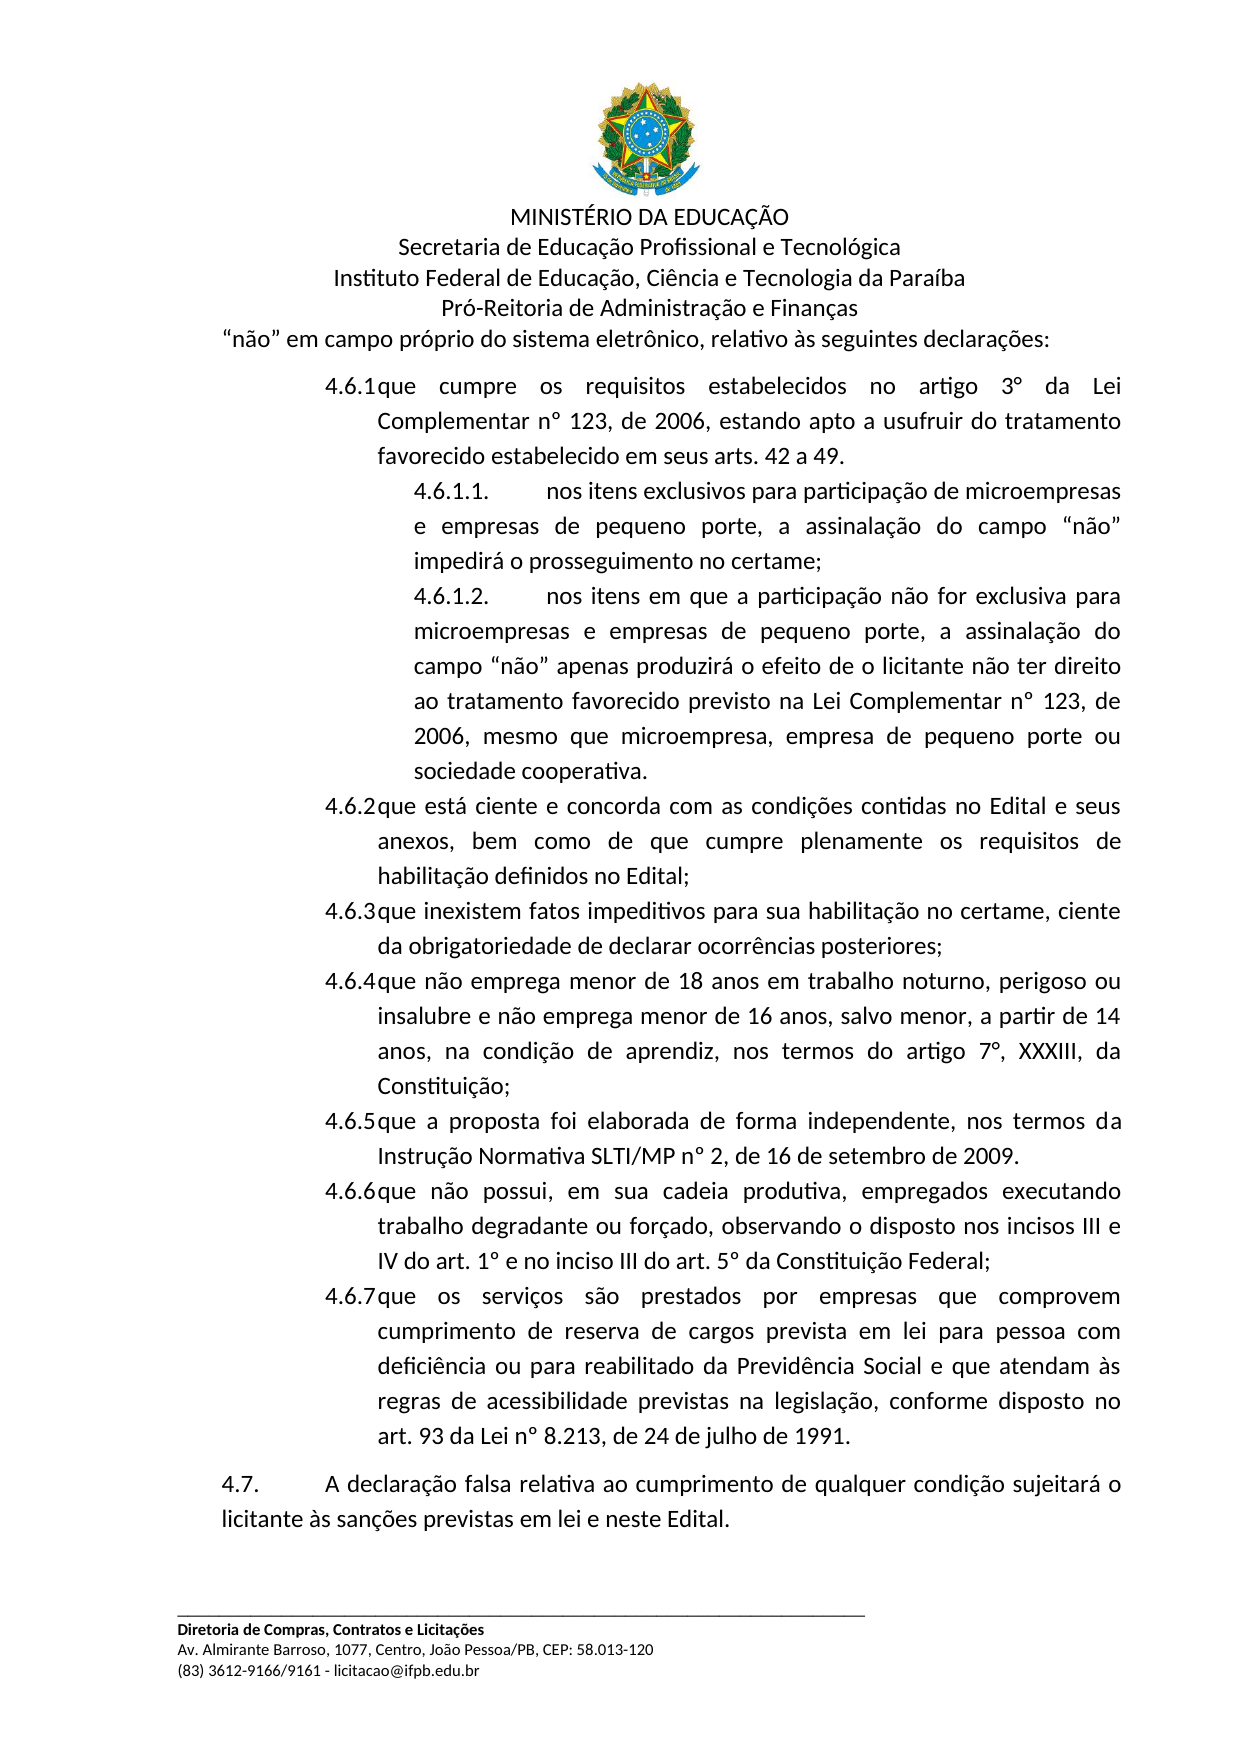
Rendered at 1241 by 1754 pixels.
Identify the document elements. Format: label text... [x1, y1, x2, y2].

list que a proposta foi elaborada de forma independente, nos termos da Instrução Normativa SLTI/MP nº 2, de 16 de setembro de 2009. [325, 1106, 1122, 1171]
list que inexistem fatos impeditivos para sua habilitação no certame, ciente da obrigatoriedade de declarar ocorrências posteriores; [325, 896, 1122, 961]
list que cumpre os requisitos estabelecidos no artigo 3° da Lei Complementar nº 123, de 2006, estando apto a usufruir do tratamento favorecido estabelecido em seus arts. 42 a 49. [325, 371, 1122, 471]
picture [588, 80, 704, 199]
list nos itens em que a participação não for exclusiva para microempresas e empresas de pequeno porte, a assinalação do campo “não” apenas produzirá o efeito de o licitante não ter direito ao tratamento favorecido previsto na Lei Complementar nº 123, de 2006, mesmo que microempresa, empresa de pequeno porte ou sociedade cooperativa. [413, 581, 1122, 786]
list A declaração falsa relativa ao cumprimento de qualquer condição sujeitará o licitante às sanções previstas em lei e neste Edital. [221, 1468, 1122, 1533]
list que não emprega menor de 18 anos em trabalho noturno, perigoso ou insalubre e não emprega menor de 16 anos, salvo menor, a partir de 14 anos, na condição de aprendiz, nos termos do artigo 7°, XXXIII, da Constituição; [325, 966, 1122, 1101]
list nos itens exclusivos para participação de microempresas e empresas de pequeno porte, a assinalação do campo “não” impedirá o prosseguimento no certame; [413, 476, 1122, 576]
list que os serviços são prestados por empresas que comprovem cumprimento de reserva de cargos prevista em lei para pessoa com deficiência ou para reabilitado da Previdência Social e que atendam às regras de acessibilidade previstas na legislação, conforme disposto no art. 93 da Lei nº 8.213, de 24 de julho de 1991. [325, 1281, 1122, 1451]
list que não possui, em sua cadeia produtiva, empregados executando trabalho degradante ou forçado, observando o disposto nos incisos III e IV do art. 1º e no inciso III do art. 5º da Constituição Federal; [325, 1176, 1122, 1276]
list que está ciente e concorda com as condições contidas no Edital e seus anexos, bem como de que cumpre plenamente os requisitos de habilitação definidos no Edital; [325, 791, 1122, 891]
